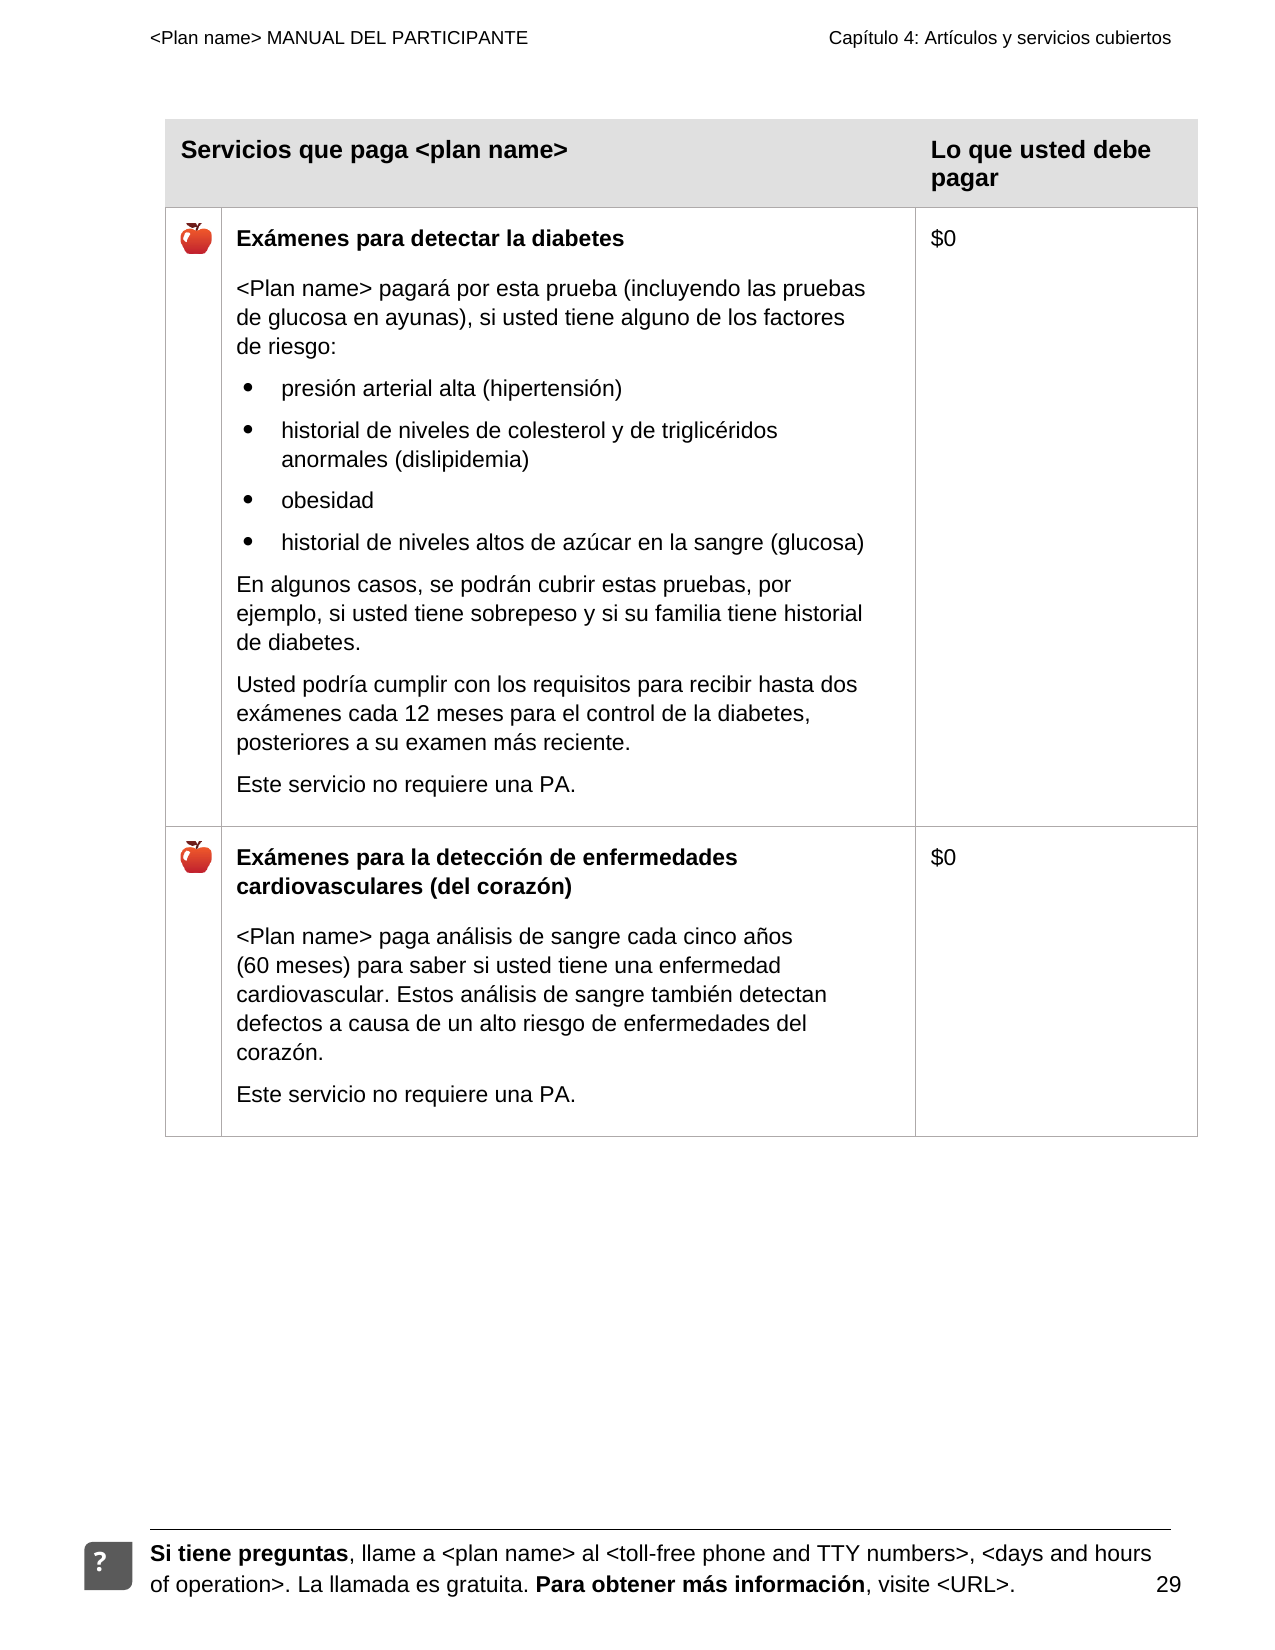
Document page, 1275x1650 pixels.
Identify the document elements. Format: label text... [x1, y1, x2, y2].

table_cell $0 [916, 827, 1197, 1136]
table_header Servicios que paga <plan name> [166, 120, 915, 207]
picture [180, 223, 212, 254]
table_cell Exámenes para la detección de enfermedades cardiovasculares (del corazón) <Plan name> paga análisis de sangre cada cinco años (60 meses) para saber si usted tiene una enfermedad cardiovascular. Estos análisis de sangre también detectan defectos a causa de un alto riesgo de enfermedades del corazón. Este servicio no requiere una PA. [222, 827, 915, 1136]
table_cell $0 [916, 208, 1197, 826]
table_header Lo que usted debe pagar [916, 120, 1197, 207]
table_cell [166, 827, 221, 1136]
table_cell Exámenes para detectar la diabetes <Plan name> pagará por esta prueba (incluyendo las pruebas de glucosa en ayunas), si usted tiene alguno de los factores de riesgo: presión arterial alta (hipertensión) historial de niveles de colesterol y de triglicéridos anormales (dislipidemia) obesidad historial de niveles altos de azúcar en la sangre (glucosa) En algunos casos, se podrán cubrir estas pruebas, por ejemplo, si usted tiene sobrepeso y si su familia tiene historial de diabetes. Usted podría cumplir con los requisitos para recibir hasta dos exámenes cada 12 meses para el control de la diabetes, posteriores a su examen más reciente. Este servicio no requiere una PA. [222, 208, 915, 826]
table_cell [166, 208, 221, 826]
picture [180, 841, 212, 873]
